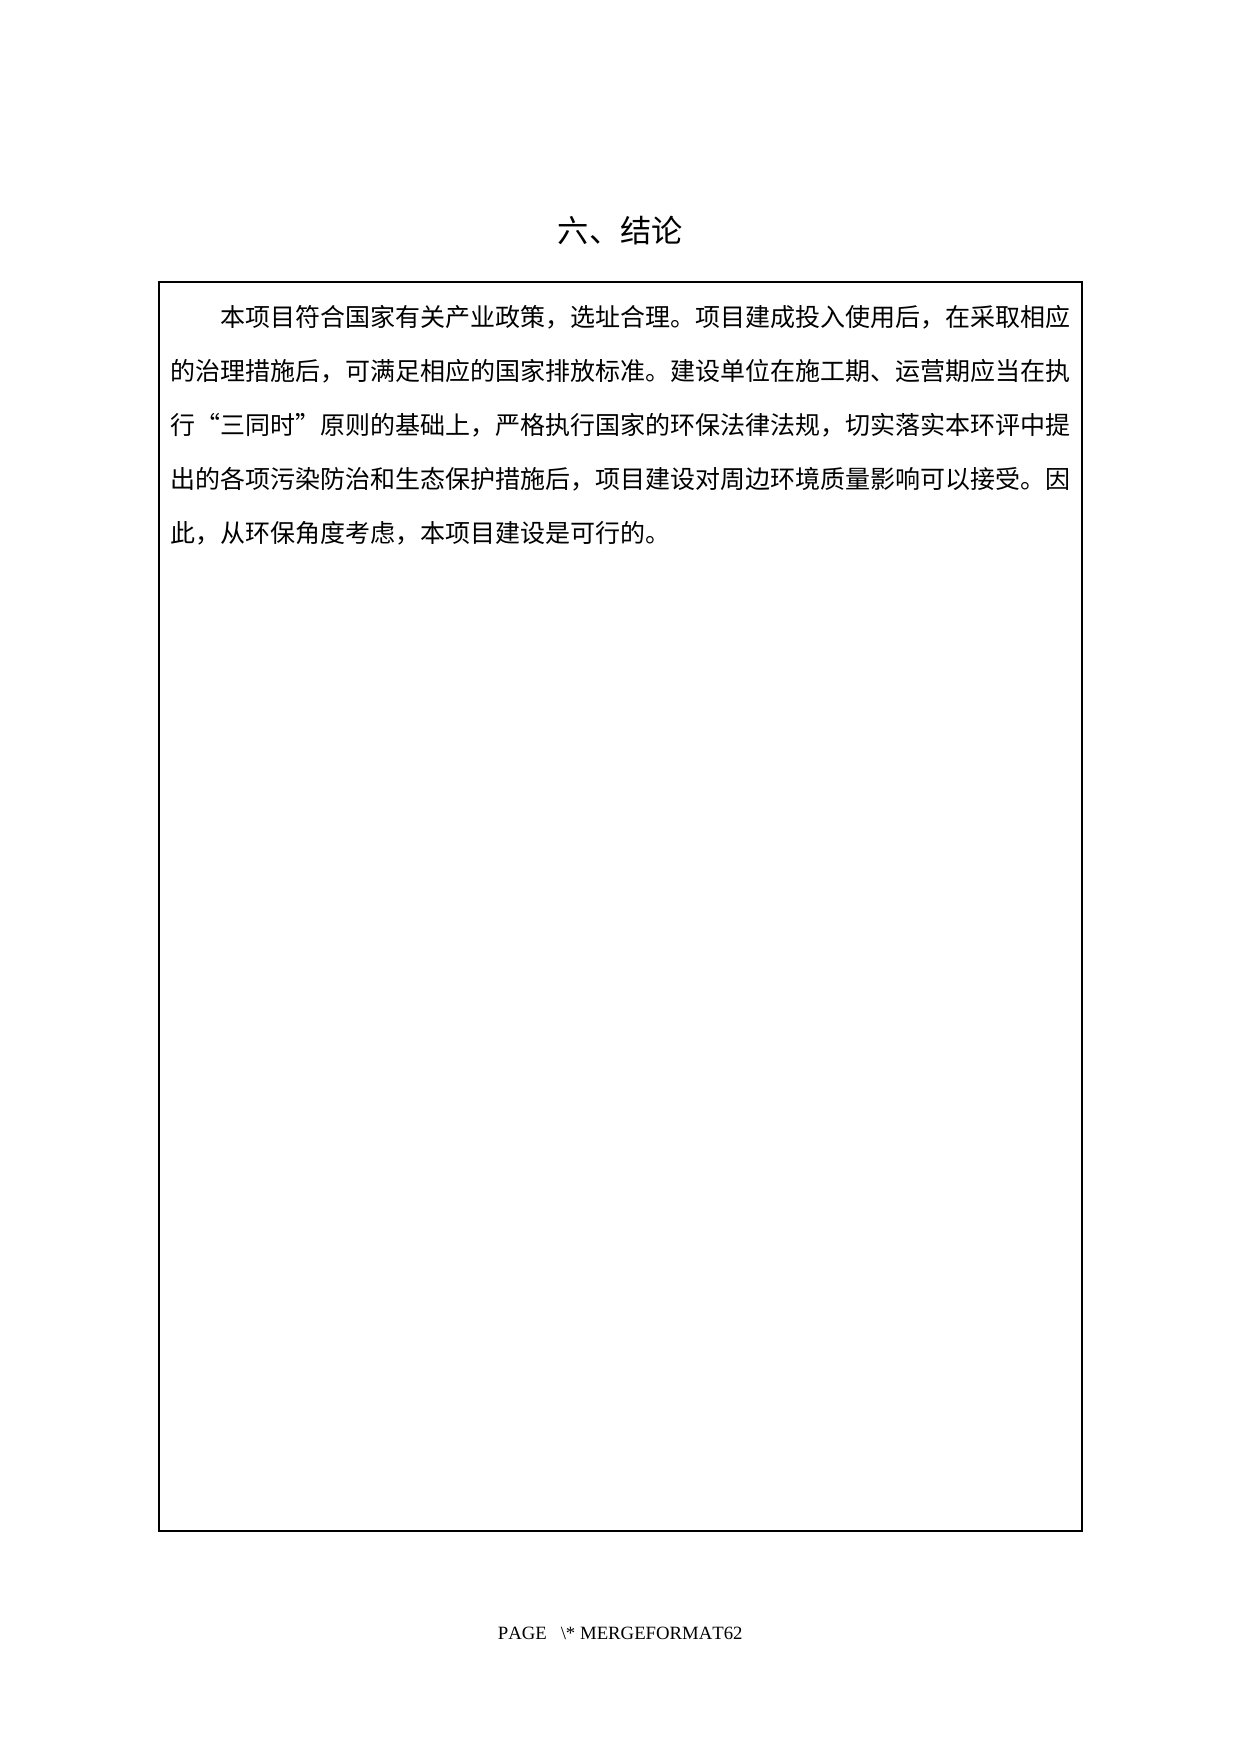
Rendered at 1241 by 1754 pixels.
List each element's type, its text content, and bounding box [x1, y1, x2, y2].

text 六、结论 [159, 206, 1081, 252]
table_header 本项目符合国家有关产业政策，选址合理。项目建成投入使用后，在采取相应的治理措施后，可满足相应的国家排放标准。建设单位在施工期、运营期应当在执行“三同时”原则的基础上，严格执行国家的环保法律法规，切实落实本环评中提出的各项污染防治和生态保护措施后，项目建设对周边环境质量影响可以接受。因此，从环保角度考虑，本项目建设是可行的。 [160, 283, 1081, 1530]
